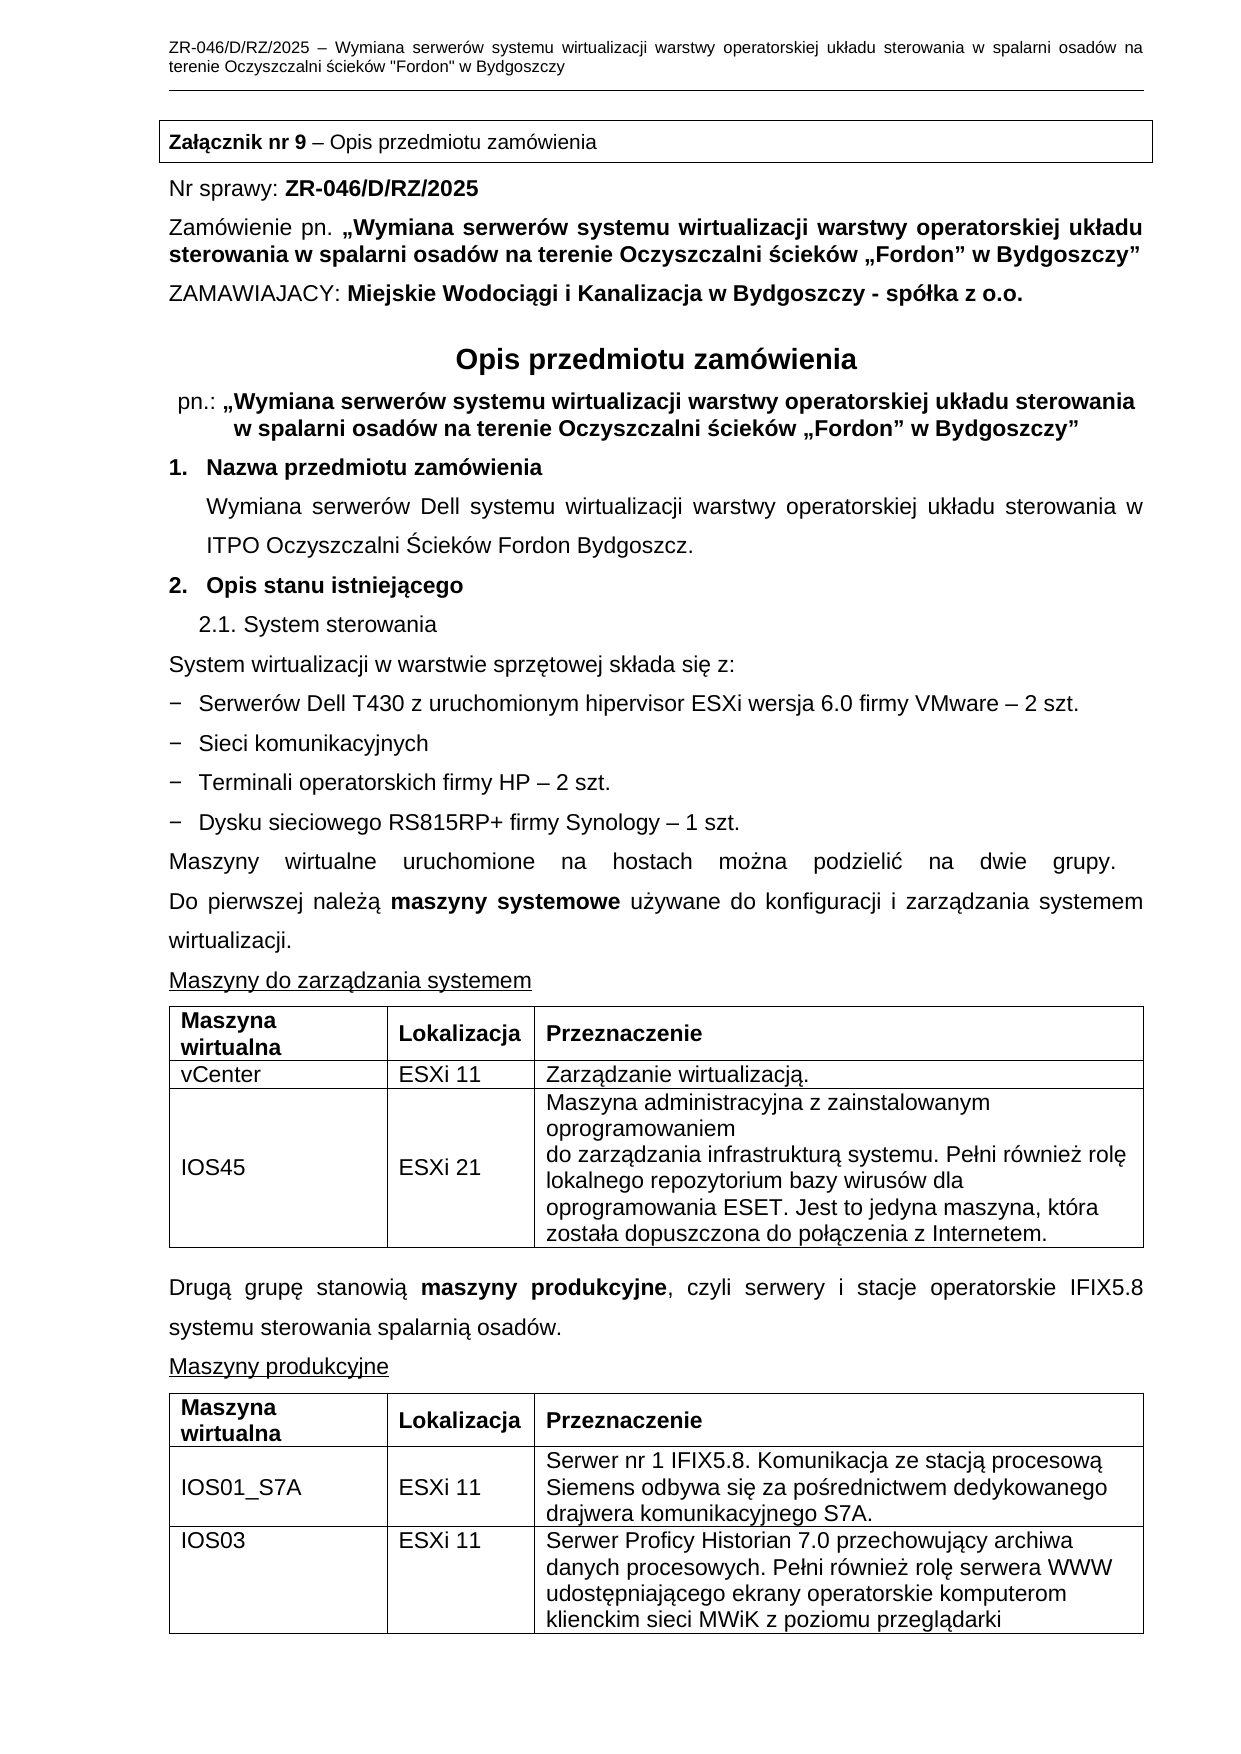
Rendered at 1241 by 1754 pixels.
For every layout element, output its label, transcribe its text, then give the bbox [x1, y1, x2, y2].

table_cell Maszyna administracyjna z zainstalowanym oprogramowaniem do zarządzania infrastrukturą systemu. Pełni również rolę lokalnego repozytorium bazy wirusów dla oprogramowania ESET. Jest to jedyna maszyna, która została dopuszczona do połączenia z Internetem. [535, 1089, 1143, 1247]
table_header Przeznaczenie [535, 1394, 1143, 1446]
table_header Maszyna wirtualna [170, 1007, 387, 1060]
table_header Maszyna wirtualna [170, 1394, 387, 1446]
list Sieci komunikacyjnych [169, 730, 1144, 756]
table_cell IOS03 [170, 1527, 387, 1633]
text ZAMAWIAJACY: Miejskie Wodociągi i Kanalizacja w Bydgoszczy - spółka z o.o. [169, 279, 1144, 306]
list Serwerów Dell T430 z uruchomionym hipervisor ESXi wersja 6.0 firmy VMware – 2 szt. [169, 690, 1144, 717]
text Zamówienie pn. „Wymiana serwerów systemu wirtualizacji warstwy operatorskiej układu sterowania w spalarni osadów na terenie Oczyszczalni ścieków „Fordon” w Bydgoszczy” [169, 214, 1144, 267]
text Nr sprawy: ZR-046/D/RZ/2025 [169, 175, 1144, 202]
text Załącznik nr 9 – Opis przedmiotu zamówienia [160, 121, 1152, 162]
list System sterowania [198, 611, 1144, 638]
list Opis stanu istniejącego [169, 572, 1144, 598]
text Maszyny do zarządzania systemem [169, 967, 1144, 993]
title Opis przedmiotu zamówienia [169, 342, 1144, 376]
list Terminali operatorskich firmy HP – 2 szt. [169, 769, 1144, 796]
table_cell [535, 1527, 1143, 1633]
text Maszyny wirtualne uruchomione na hostach można podzielić na dwie grupy. Do pierwszej należą maszyny systemowe używane do konfiguracji i zarządzania systemem wirtualizacji. [169, 848, 1144, 954]
table_cell IOS01_S7A [170, 1447, 387, 1526]
text System wirtualizacji w warstwie sprzętowej składa się z: [169, 651, 1144, 677]
table_cell vCenter [170, 1061, 387, 1087]
text Drugą grupę stanowią maszyny produkcyjne, czyli serwery i stacje operatorskie IFIX5.8 systemu sterowania spalarnią osadów. [169, 1274, 1144, 1340]
table_cell ESXi 11 [388, 1447, 534, 1526]
table_cell ESXi 21 [388, 1089, 534, 1247]
table_cell Zarządzanie wirtualizacją. [535, 1061, 1143, 1087]
list Nazwa przedmiotu zamówienia [169, 453, 1144, 480]
text Maszyny produkcyjne [169, 1353, 1144, 1379]
table_header Lokalizacja [388, 1007, 534, 1060]
table_cell IOS45 [170, 1089, 387, 1247]
table_cell Serwer nr 1 IFIX5.8. Komunikacja ze stacją procesową Siemens odbywa się za pośrednictwem dedykowanego drajwera komunikacyjnego S7A. [535, 1447, 1143, 1526]
table_header Lokalizacja [388, 1394, 534, 1446]
table_cell ESXi 11 [388, 1527, 534, 1633]
table_cell ESXi 11 [388, 1061, 534, 1087]
title pn.: „Wymiana serwerów systemu wirtualizacji warstwy operatorskiej układu sterowania w spalarni osadów na terenie Oczyszczalni ścieków „Fordon” w Bydgoszczy” [169, 388, 1144, 441]
text Wymiana serwerów Dell systemu wirtualizacji warstwy operatorskiej układu sterowania w ITPO Oczyszczalni Ścieków Fordon Bydgoszcz. [206, 493, 1144, 559]
list Dysku sieciowego RS815RP+ firmy Synology – 1 szt. [169, 809, 1144, 835]
table_header Przeznaczenie [535, 1007, 1143, 1060]
